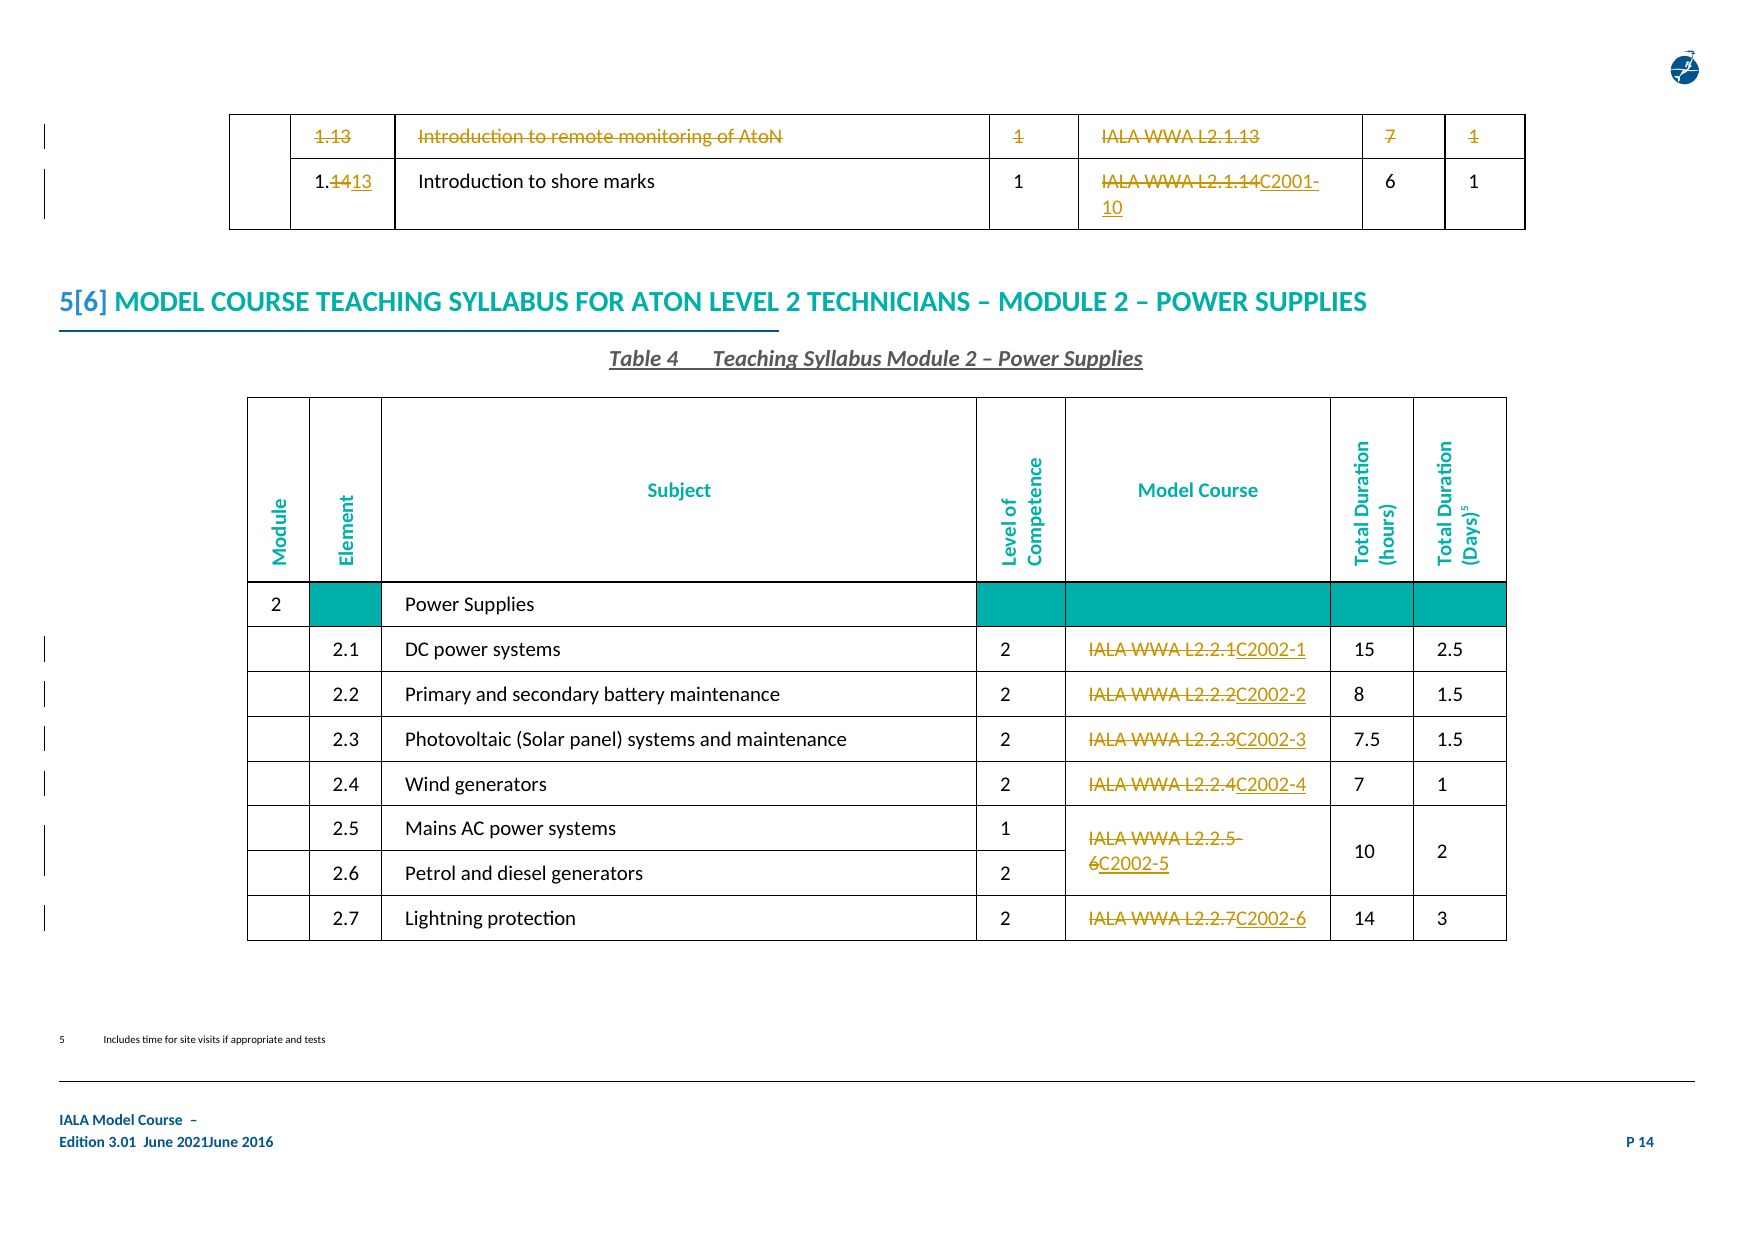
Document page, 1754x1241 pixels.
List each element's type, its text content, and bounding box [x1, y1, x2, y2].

table_cell [1079, 159, 1362, 228]
table_cell [248, 851, 309, 895]
table_cell 2.1 [310, 627, 381, 671]
table_cell Power Supplies [382, 583, 976, 626]
table_cell 1 [1414, 762, 1506, 805]
table_cell 2.5 [1414, 627, 1506, 671]
table_cell 2.2 [310, 672, 381, 716]
table_cell 7.5 [1331, 717, 1413, 761]
table_cell DC power systems [382, 627, 976, 671]
table_header Total Duration (hours) [1331, 398, 1413, 581]
table_cell [977, 583, 1065, 626]
subtitle MODEL COURSE TEACHING SYLLABUS FOR AtoN LEVEL 2 TECHNICIANS – MODULE 2 – Power Supplies [59, 283, 1695, 318]
table_cell 3 [1414, 896, 1506, 940]
table_cell [1066, 806, 1330, 895]
table_cell 6 [1363, 159, 1444, 228]
table_cell [1066, 627, 1330, 671]
table_cell [248, 806, 309, 850]
table_cell [248, 717, 309, 761]
table_cell 2.4 [310, 762, 381, 805]
table_cell 2 [977, 672, 1065, 716]
table_cell [1079, 115, 1362, 158]
table_cell 2 [977, 896, 1065, 940]
table_cell 1.5 [1414, 672, 1506, 716]
table_cell 7 [1331, 762, 1413, 805]
table_cell Introduction to shore marks [396, 159, 989, 228]
table_cell 2 [248, 583, 309, 626]
table_cell [1414, 583, 1506, 626]
table_cell [248, 896, 309, 940]
table_cell 2 [977, 717, 1065, 761]
text Teaching Syllabus Module 2 – Power Supplies [59, 344, 1695, 372]
table_cell 2 [977, 627, 1065, 671]
table_cell 2 [977, 851, 1065, 895]
table_cell [1363, 115, 1444, 158]
table_cell [310, 583, 381, 626]
table_cell [291, 115, 394, 158]
table_header Model Course [1066, 398, 1330, 581]
table_cell [396, 115, 989, 158]
table_cell Wind generators [382, 762, 976, 805]
table_cell Petrol and diesel generators [382, 851, 976, 895]
table_cell 2.6 [310, 851, 381, 895]
table_cell 2 [977, 762, 1065, 805]
table_cell [1066, 762, 1330, 805]
table_header Subject [382, 398, 976, 581]
table_cell 1 [977, 806, 1065, 850]
table_cell [990, 115, 1078, 158]
table_cell Primary and secondary battery maintenance [382, 672, 976, 716]
table_cell 2 [1414, 806, 1506, 895]
table_header Element [310, 398, 381, 581]
table_cell Photovoltaic (Solar panel) systems and maintenance [382, 717, 976, 761]
table_cell [1066, 672, 1330, 716]
table_cell [248, 672, 309, 716]
table_cell [1066, 896, 1330, 940]
table_cell 1 [1446, 159, 1524, 228]
table_cell [1331, 583, 1413, 626]
table_cell 2.5 [310, 806, 381, 850]
table_cell 2.3 [310, 717, 381, 761]
table_cell [1066, 583, 1330, 626]
table_cell 1. [291, 159, 394, 228]
table_cell 8 [1331, 672, 1413, 716]
table_cell [248, 627, 309, 671]
table_cell 15 [1331, 627, 1413, 671]
table_cell [248, 762, 309, 805]
table_cell 1.5 [1414, 717, 1506, 761]
table_cell 10 [1331, 806, 1413, 895]
table_cell 14 [1331, 896, 1413, 940]
table_cell Mains AC power systems [382, 806, 976, 850]
table_cell Lightning protection [382, 896, 976, 940]
table_header Total Duration (Days) [1414, 398, 1506, 581]
table_header Level of Competence [977, 398, 1065, 581]
table_header Module [248, 398, 309, 581]
table_cell [1446, 115, 1524, 158]
table_cell 1 [990, 159, 1078, 228]
table_cell 2.7 [310, 896, 381, 940]
table_cell [1066, 717, 1330, 761]
picture [1639, 0, 1754, 119]
